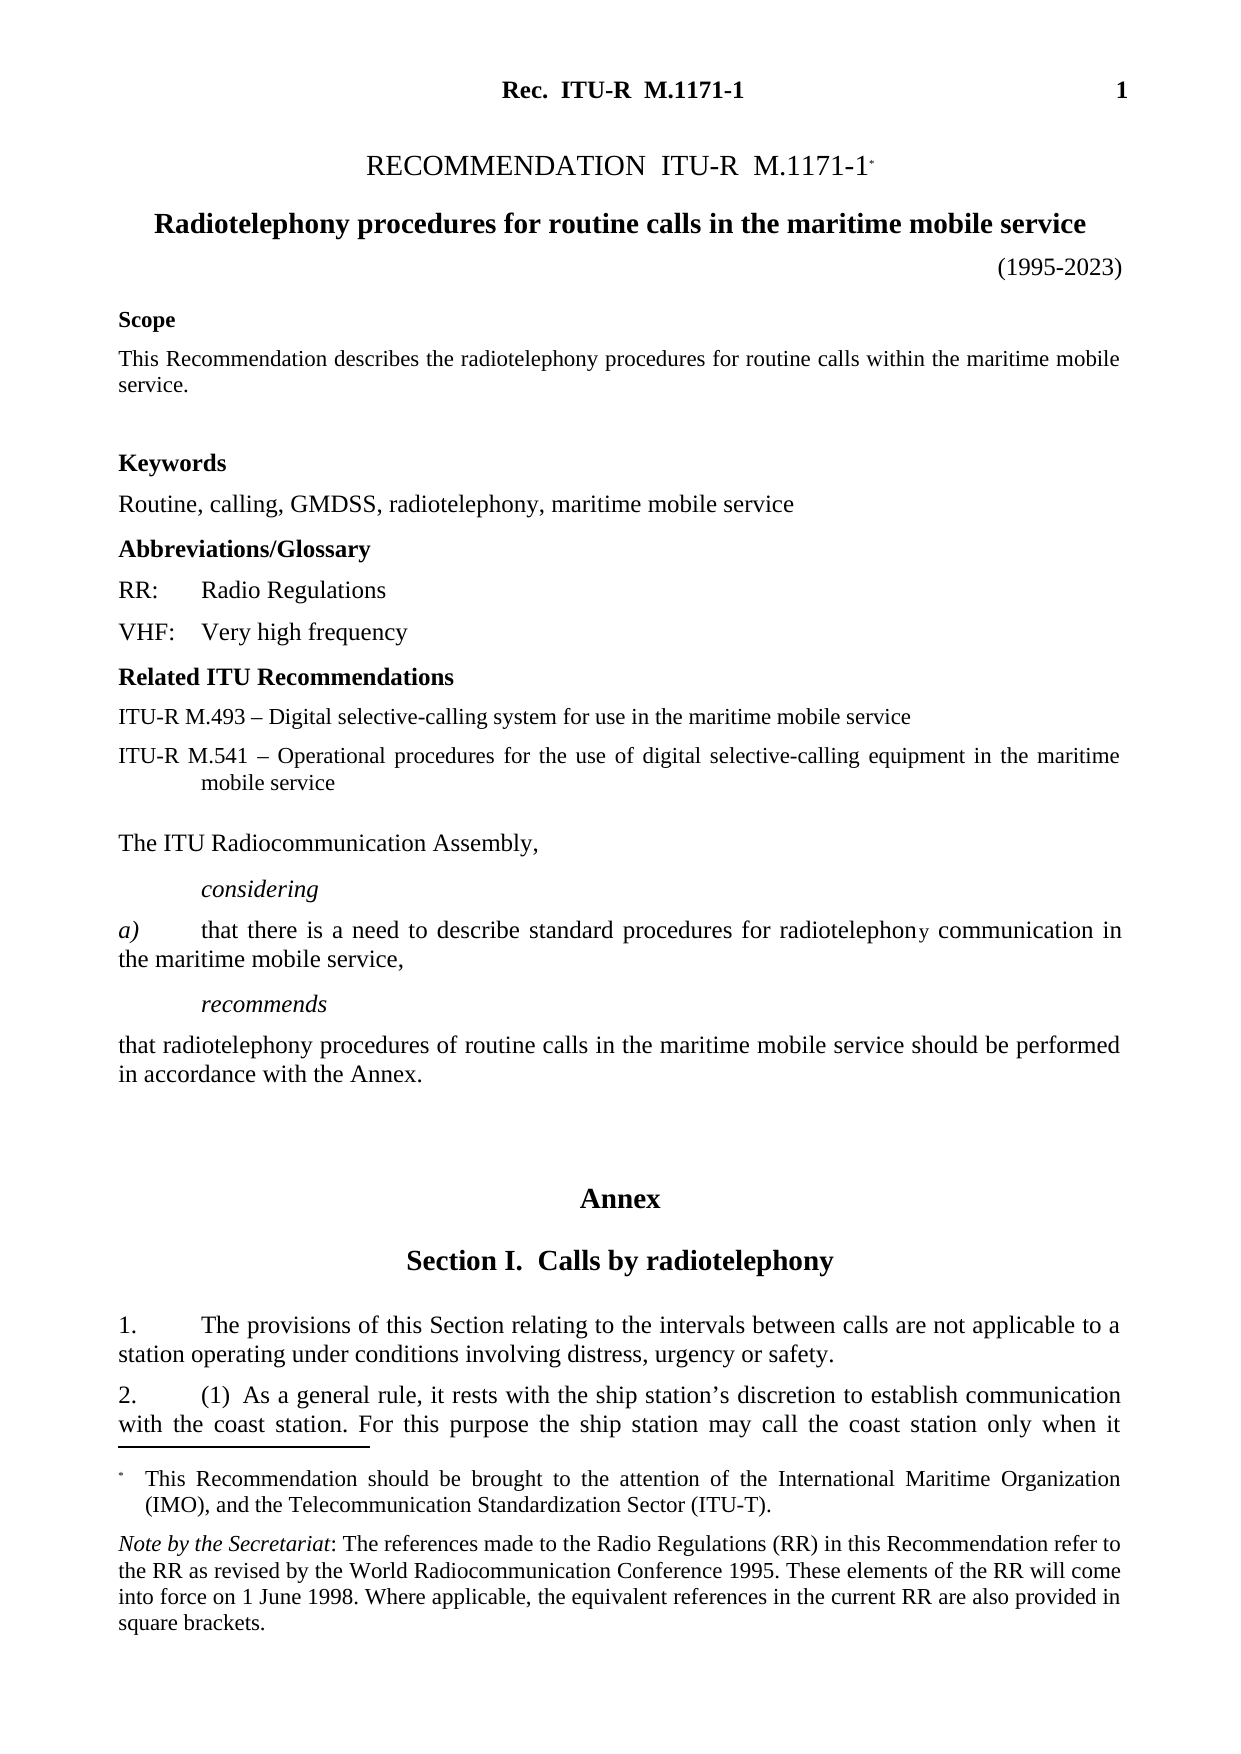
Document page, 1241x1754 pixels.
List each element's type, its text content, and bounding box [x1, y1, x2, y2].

text ITU-R M.541 – Operational procedures for the use of digital selective-calling equipment in the maritime mobile service [118, 742, 1122, 795]
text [118, 1380, 1122, 1438]
text considering [201, 874, 1122, 902]
text RR: Radio Regulations [118, 576, 1122, 604]
title Annex [118, 1181, 1122, 1214]
subtitle Abbreviations/Glossary [118, 534, 1122, 563]
title The ITU Radiocommunication Assembly, [118, 828, 1122, 857]
text (1995-2023) [118, 252, 1122, 281]
text that radiotelephony procedures of routine calls in the maritime mobile service should be performed in accordance with the Annex. [118, 1030, 1122, 1088]
subtitle Scope [118, 306, 1122, 332]
text RECOMMENDATION ITU-R M.1171-1* [118, 148, 1122, 181]
title 1. The provisions of this Section relating to the intervals between calls are not applicable to a station operating under conditions involving distress, urgency or safety. [118, 1310, 1122, 1368]
text recommends [201, 989, 1122, 1018]
title Section I. Calls by radiotelephony [118, 1243, 1122, 1277]
text a) that there is a need to describe standard procedures for radiotelephony communication in the maritime mobile service, [118, 915, 1122, 972]
text This Recommendation describes the radiotelephony procedures for routine calls within the maritime mobile service. [118, 345, 1122, 398]
title Radiotelephony procedures for routine calls in the maritime mobile service [118, 206, 1122, 240]
text Routine, calling, GMDSS, radiotelephony, maritime mobile service [118, 489, 1122, 518]
subtitle Related ITU Recommendations [118, 662, 1122, 691]
text ITU-R M.493 – Digital selective-calling system for use in the maritime mobile service [118, 703, 1122, 730]
subtitle Keywords [118, 448, 1122, 476]
text VHF: Very high frequency [118, 617, 1122, 646]
